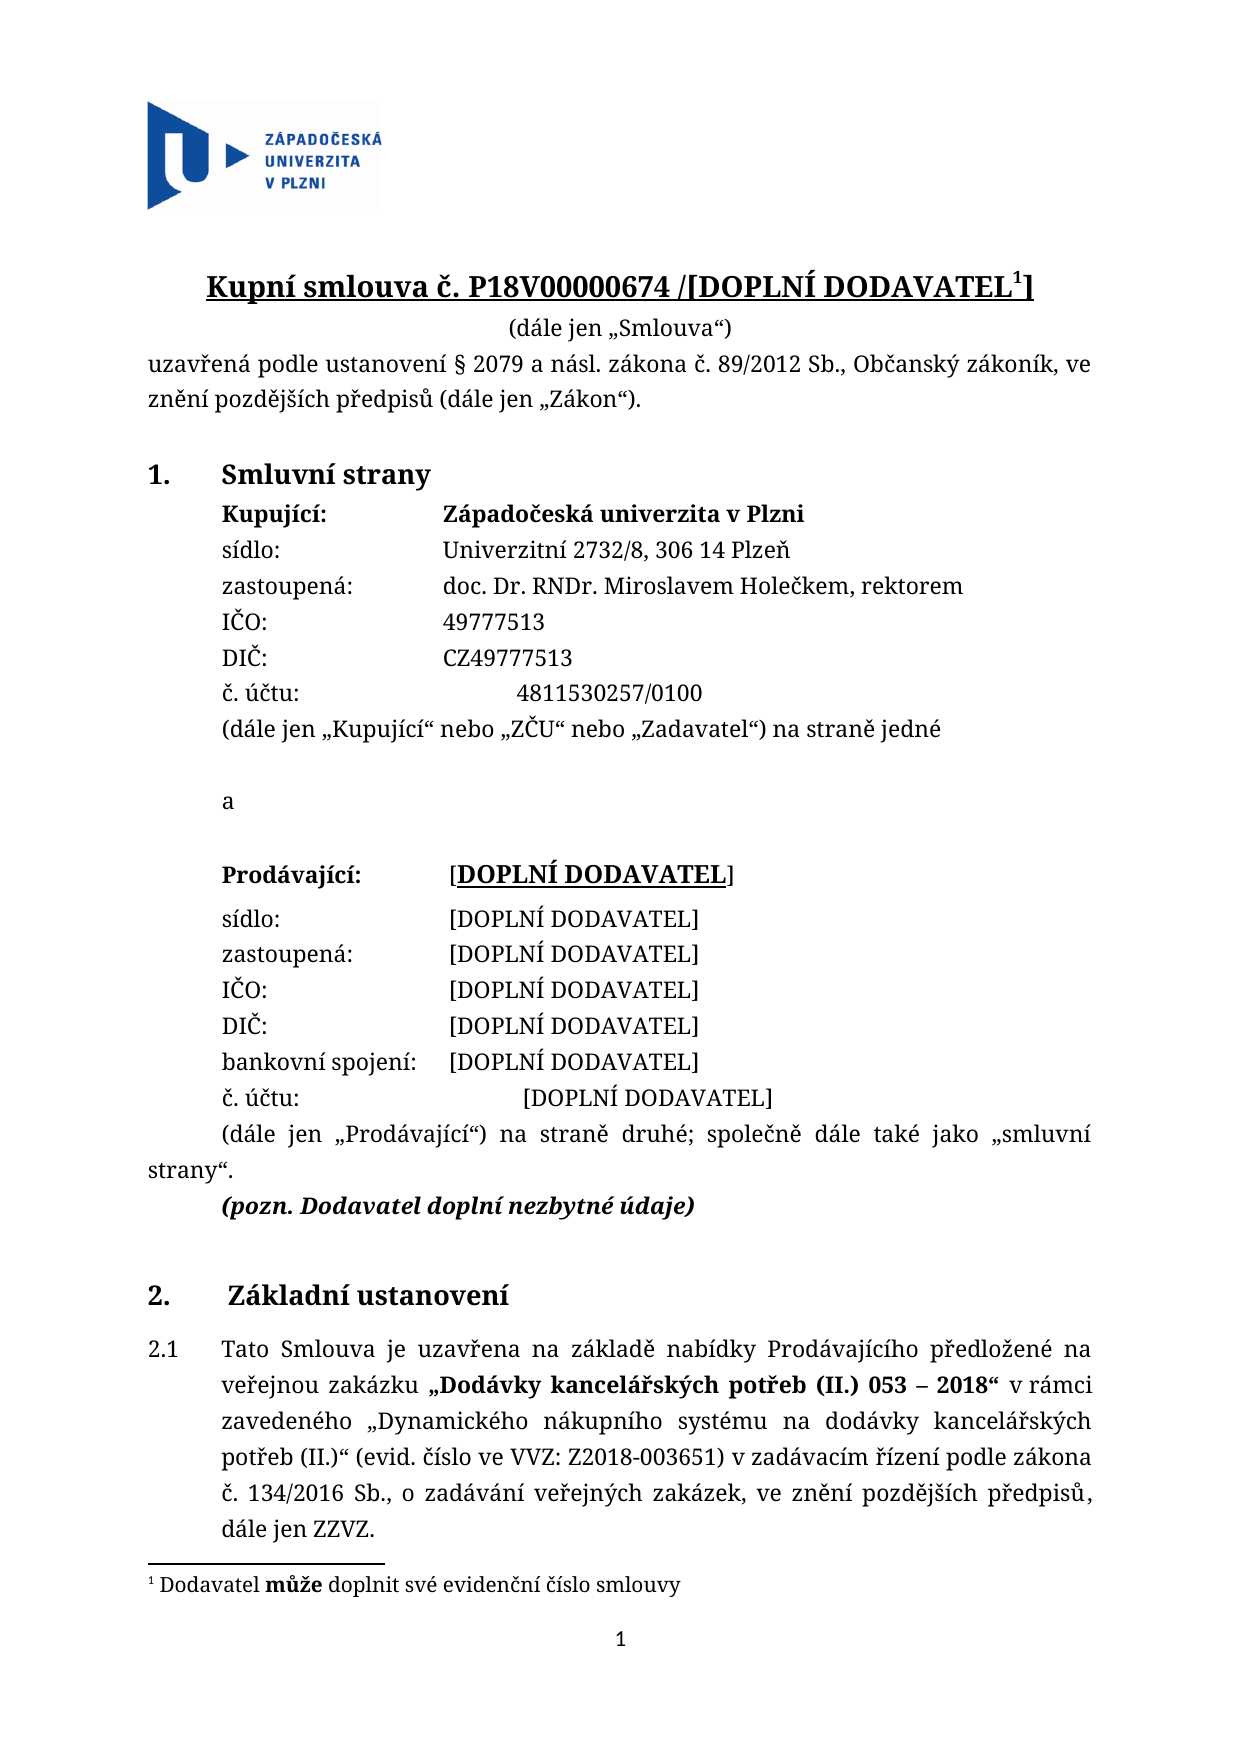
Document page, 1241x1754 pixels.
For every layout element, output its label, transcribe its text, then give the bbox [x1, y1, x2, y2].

text Kupní smlouva č. P18V00000674 /[DOPLNÍ DODAVATEL] [148, 266, 1092, 306]
text Kupující: Západočeská univerzita v Plzni [222, 498, 1092, 529]
text č. účtu: [DOPLNÍ DODAVATEL] [222, 1082, 1092, 1113]
text uzavřená podle ustanovení § 2079 a násl. zákona č. 89/2012 Sb., Občanský zákoník, ve znění pozdějších předpisů (dále jen „Zákon“). [148, 347, 1092, 415]
text bankovní spojení: [DOPLNÍ DODAVATEL] [148, 1046, 1092, 1077]
text 1. Smluvní strany [148, 455, 1092, 492]
text DIČ: CZ49777513 [222, 641, 1092, 673]
text (dále jen „Kupující“ nebo „ZČU“ nebo „Zadavatel“) na straně jedné [222, 713, 1092, 744]
text 2. Základní ustanovení [148, 1276, 1092, 1313]
text IČO: 49777513 [222, 606, 1092, 637]
text č. účtu: 4811530257/0100 [222, 677, 1092, 709]
text zastoupená: doc. Dr. RNDr. Miroslavem Holečkem, rektorem [222, 569, 1092, 601]
text a [222, 785, 1092, 816]
text (dále jen „Prodávající“) na straně druhé; společně dále také jako „smluvní strany“. [148, 1118, 1092, 1185]
text sídlo: [DOPLNÍ DODAVATEL] [222, 902, 1092, 934]
text IČO: [DOPLNÍ DODAVATEL] [222, 974, 1092, 1006]
text (dále jen „Smlouva“) [148, 312, 1092, 343]
text zastoupená: [DOPLNÍ DODAVATEL] [222, 938, 1092, 970]
picture [147, 101, 382, 210]
text sídlo: Univerzitní 2732/8, 306 14 Plzeň [222, 534, 1092, 565]
text 2.1 Tato Smlouva je uzavřena na základě nabídky Prodávajícího předložené na veřejnou zakázku „Dodávky kancelářských potřeb (II.) 053 – 2018“ v rámci zavedeného „Dynamického nákupního systému na dodávky kancelářských potřeb (II.)“ (evid. číslo ve VVZ: Z2018-003651) v zadávacím řízení podle zákona č. 134/2016 Sb., o zadávání veřejných zakázek, ve znění pozdějších předpisů, dále jen ZZVZ. [148, 1333, 1092, 1544]
text Prodávající: [DOPLNÍ DODAVATEL] [148, 857, 1092, 891]
text DIČ: [DOPLNÍ DODAVATEL] [222, 1010, 1092, 1042]
text (pozn. Dodavatel doplní nezbytné údaje) [148, 1190, 1092, 1221]
